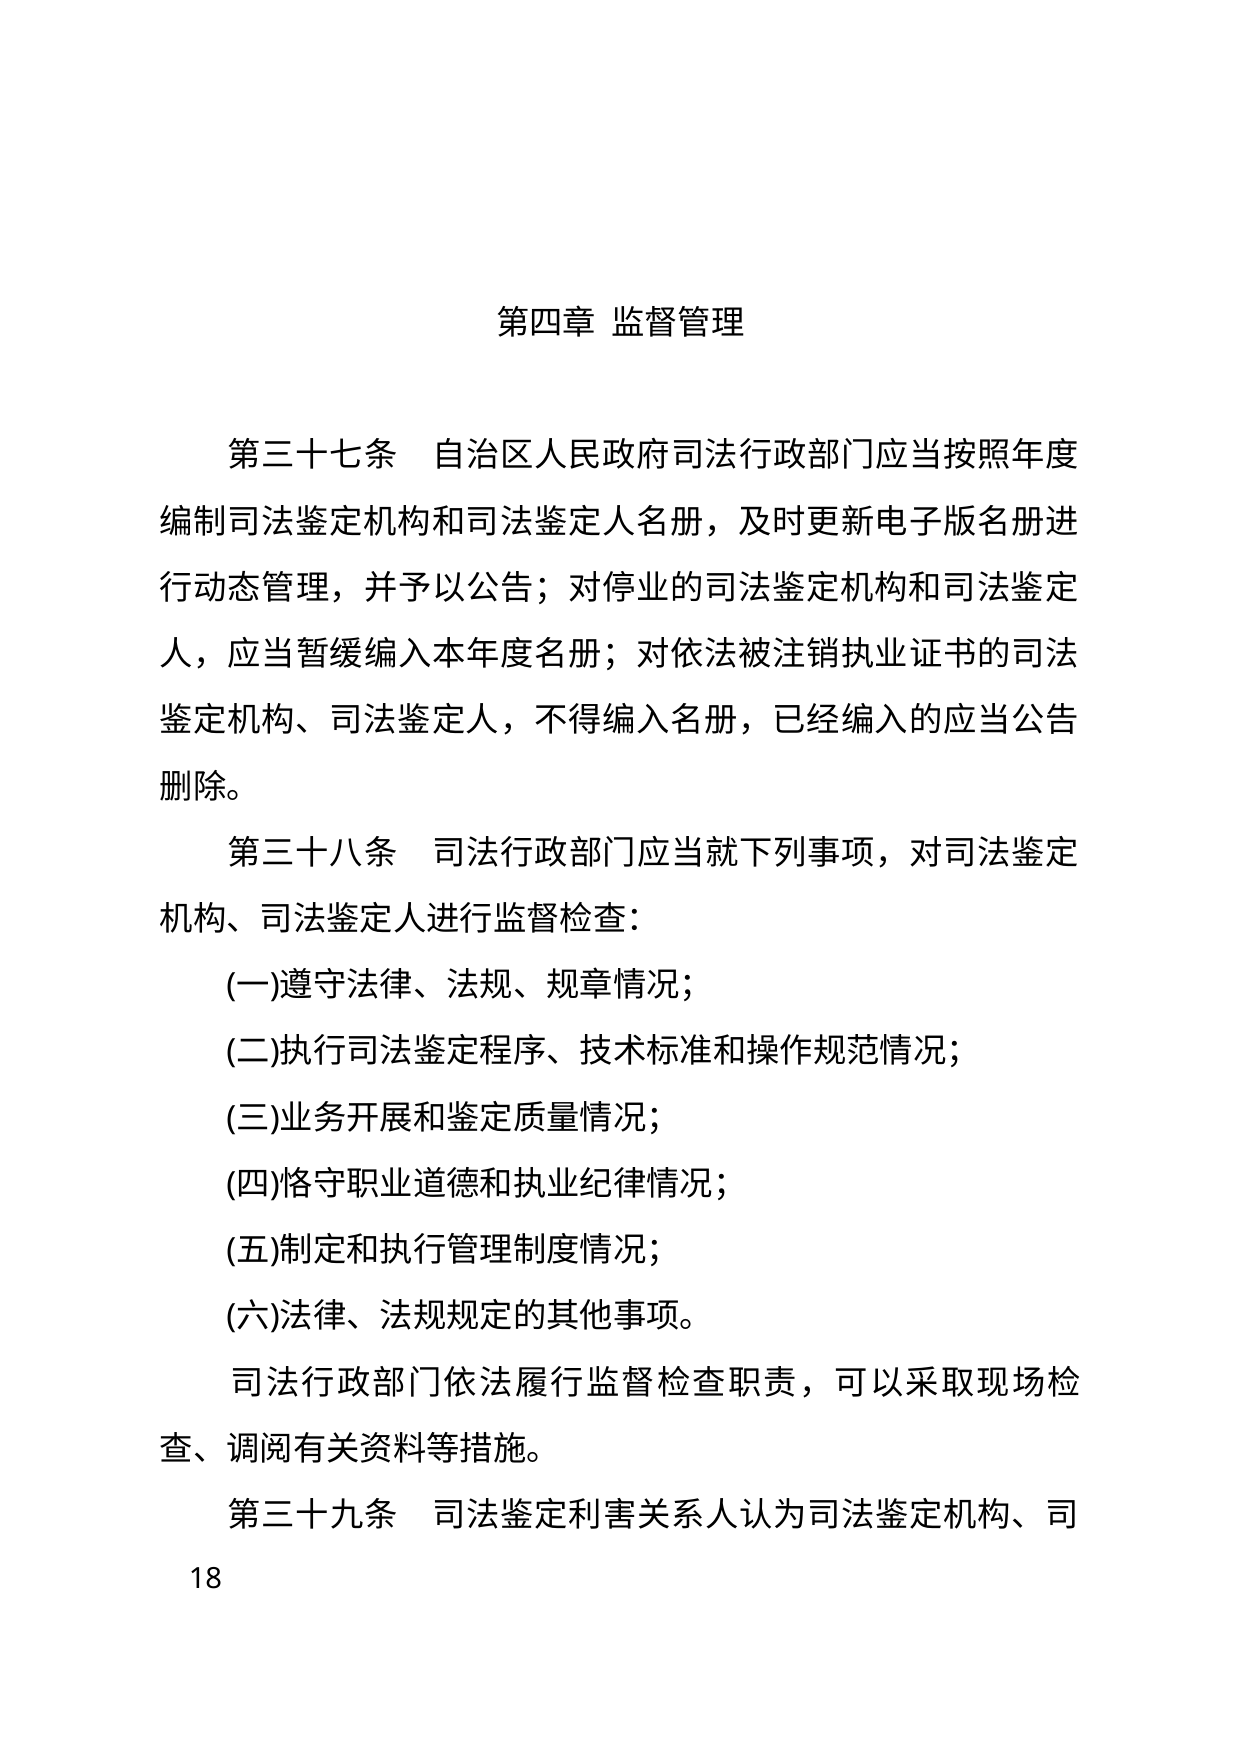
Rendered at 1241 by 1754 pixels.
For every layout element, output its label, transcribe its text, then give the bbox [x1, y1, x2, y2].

text 第四章 监督管理 [159, 287, 1081, 353]
text (一)遵守法律、法规、规章情况； [159, 949, 1081, 1015]
text (三)业务开展和鉴定质量情况； [159, 1082, 1081, 1148]
text 第三十七条 自治区人民政府司法行政部门应当按照年度编制司法鉴定机构和司法鉴定人名册，及时更新电子版名册进行动态管理，并予以公告；对停业的司法鉴定机构和司法鉴定人，应当暂缓编入本年度名册；对依法被注销执业证书的司法鉴定机构、司法鉴定人，不得编入名册，已经编入的应当公告删除。 [159, 419, 1081, 817]
text 司法行政部门依法履行监督检查职责，可以采取现场检查、调阅有关资料等措施。 [159, 1347, 1081, 1479]
text (六)法律、法规规定的其他事项。 [159, 1280, 1081, 1347]
text 第三十八条 司法行政部门应当就下列事项，对司法鉴定机构、司法鉴定人进行监督检查： [159, 817, 1081, 949]
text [159, 1479, 1081, 1545]
text (四)恪守职业道德和执业纪律情况； [159, 1148, 1081, 1214]
text (二)执行司法鉴定程序、技术标准和操作规范情况； [159, 1015, 1081, 1082]
text (五)制定和执行管理制度情况； [159, 1214, 1081, 1280]
